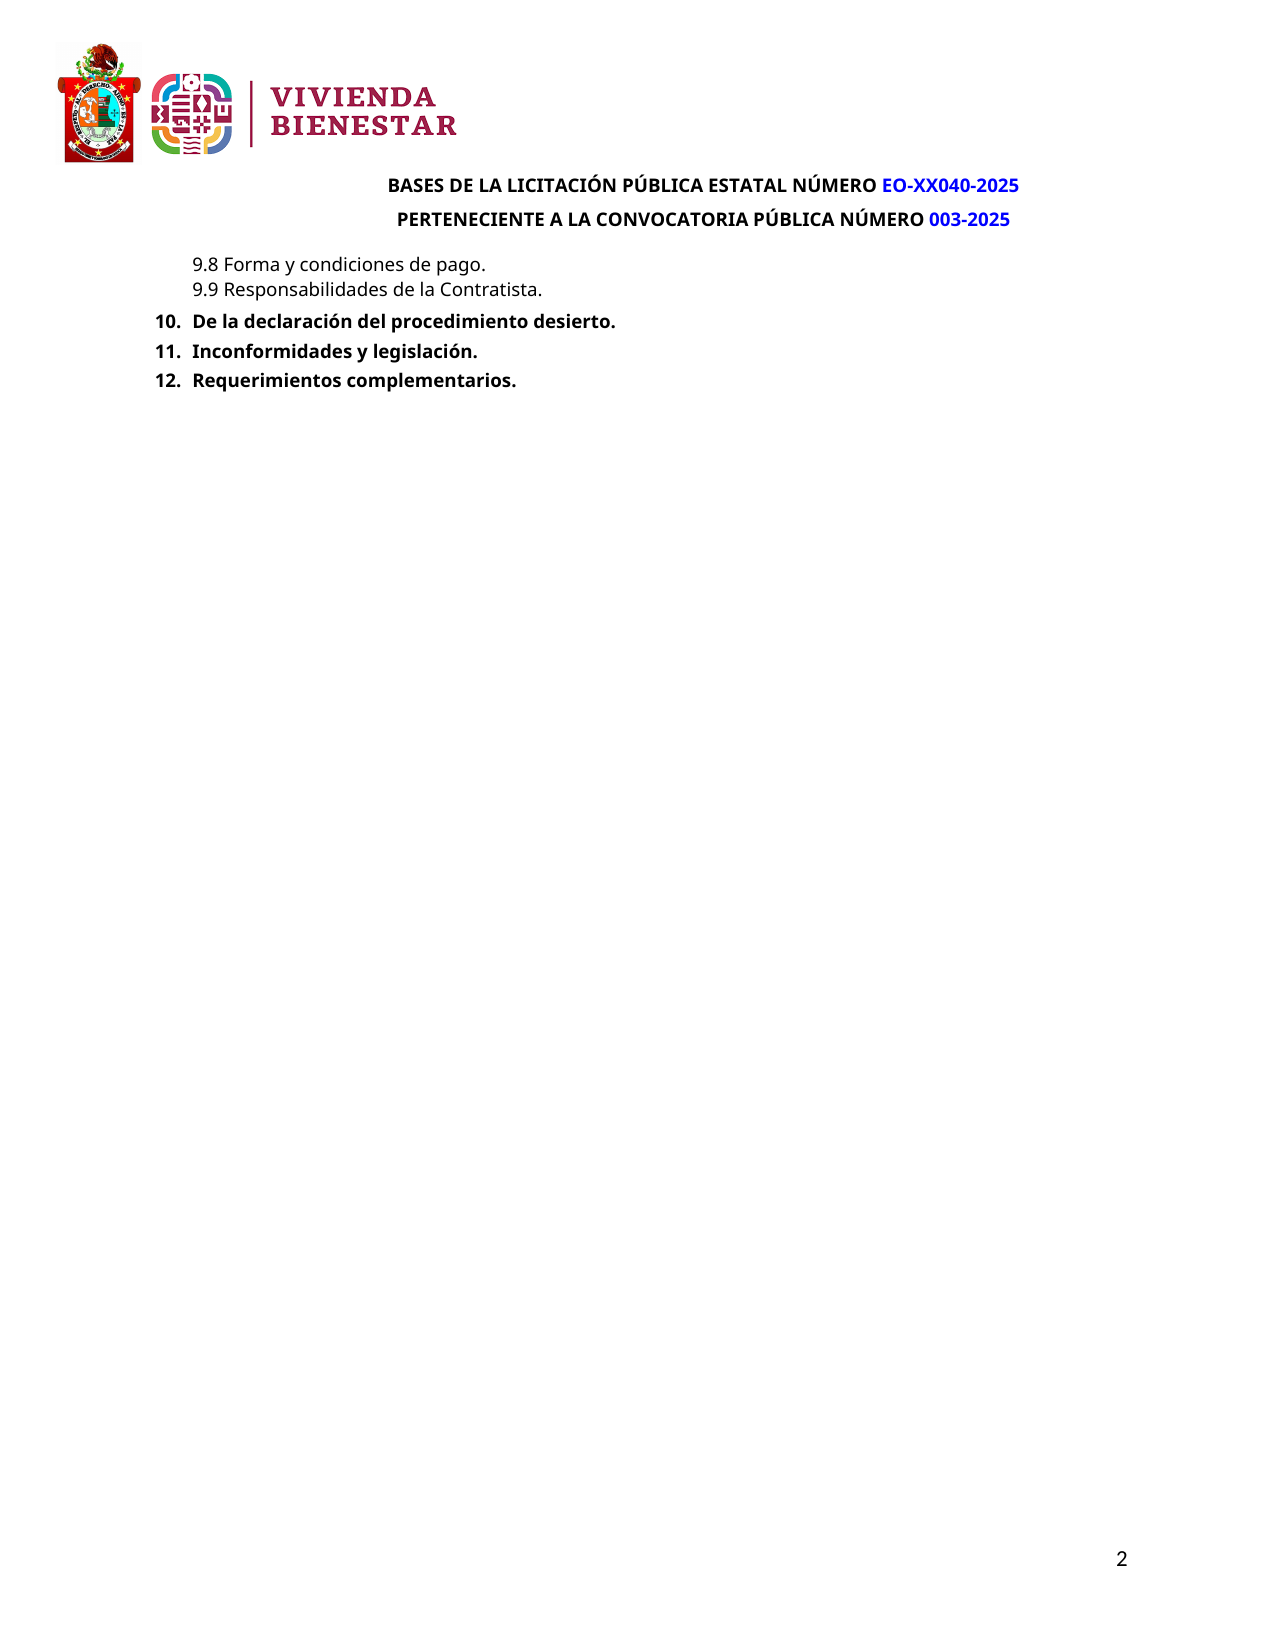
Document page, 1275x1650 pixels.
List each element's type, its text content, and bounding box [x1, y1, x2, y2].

text 9.9 Responsabilidades de la Contratista. [192, 277, 1127, 302]
list Requerimientos complementarios. [154, 367, 1127, 393]
list Inconformidades y legislación. [154, 338, 1127, 363]
picture [55, 42, 143, 165]
list De la declaración del procedimiento desierto. [154, 309, 1127, 334]
text 9.8 Forma y condiciones de pago. [192, 251, 1127, 277]
picture [147, 66, 473, 163]
